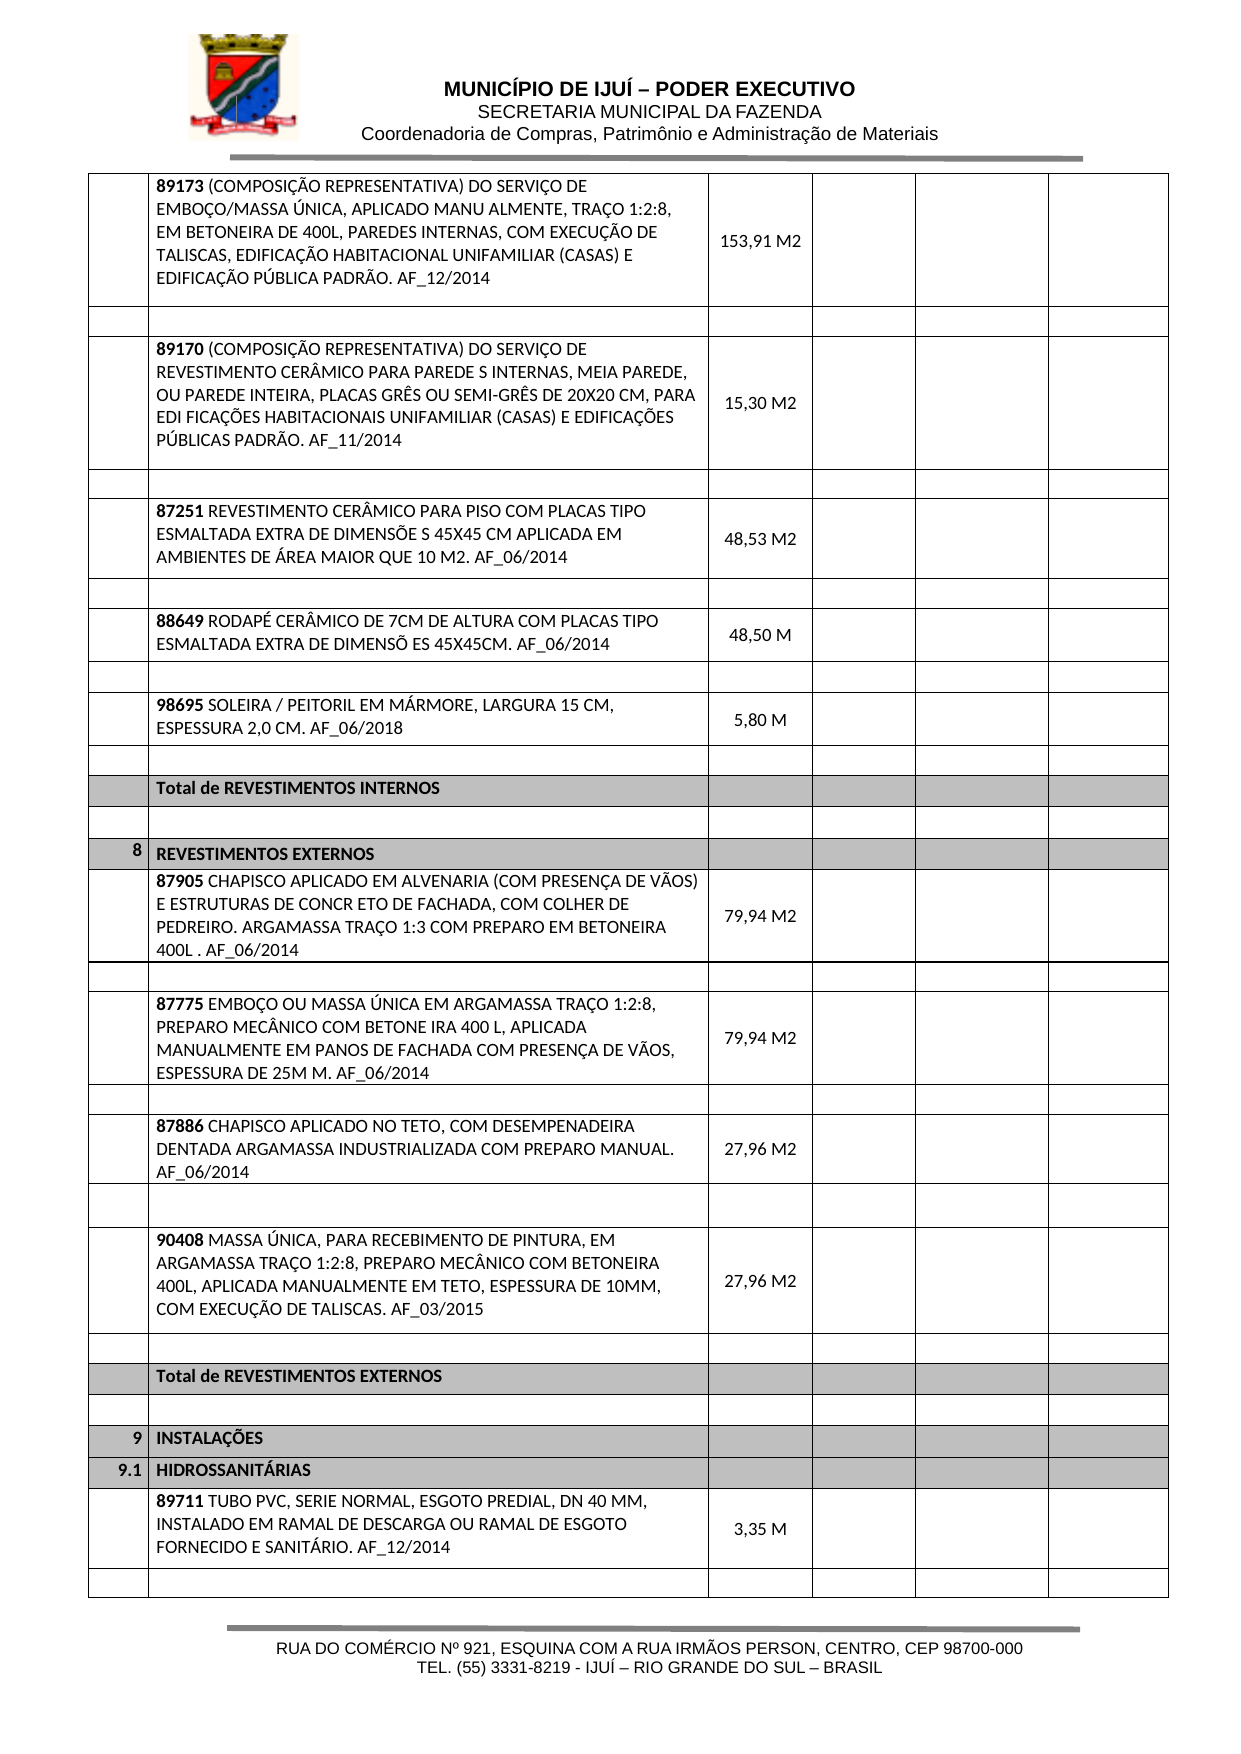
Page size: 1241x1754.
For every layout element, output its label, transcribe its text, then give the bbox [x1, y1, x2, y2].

table_cell [813, 579, 915, 608]
table_cell [709, 1085, 812, 1113]
table_cell 3,35 M [709, 1489, 812, 1568]
table_cell [1049, 693, 1168, 745]
table_cell [916, 337, 1048, 469]
table_cell [1049, 1458, 1168, 1488]
table_cell [1049, 1085, 1168, 1113]
table_cell [89, 1115, 148, 1183]
table_cell [1049, 499, 1168, 578]
table_cell [89, 693, 148, 745]
table_cell [813, 1228, 915, 1333]
table_cell [916, 839, 1048, 869]
table_cell [89, 1569, 148, 1597]
table_cell [89, 1184, 148, 1227]
table_cell [916, 1489, 1048, 1568]
table_cell [89, 662, 148, 692]
table_cell 87905 CHAPISCO APLICADO EM ALVENARIA (COM PRESENÇA DE VÃOS) E ESTRUTURAS DE CONCR ETO DE FACHADA, COM COLHER DE PEDREIRO. ARGAMASSA TRAÇO 1:3 COM PREPARO EM BETONEIRA 400L . AF_06/2014 [149, 870, 708, 961]
table_cell [916, 662, 1048, 692]
table_cell [89, 174, 148, 306]
table_cell [149, 746, 708, 775]
table_cell [1049, 992, 1168, 1084]
table_cell [709, 1569, 812, 1597]
table_cell [813, 1569, 915, 1597]
table_cell [813, 1458, 915, 1488]
table_cell [916, 807, 1048, 837]
table_cell [89, 1395, 148, 1425]
table_cell [709, 807, 812, 837]
table_cell [916, 992, 1048, 1084]
table_cell [916, 1115, 1048, 1183]
table_cell [1049, 807, 1168, 837]
table_cell [149, 662, 708, 692]
table_cell [709, 1364, 812, 1394]
table_cell [89, 609, 148, 661]
table_cell [709, 746, 812, 775]
table_cell [813, 307, 915, 336]
table_cell 27,96 M2 [709, 1115, 812, 1183]
table_cell [813, 499, 915, 578]
table_cell 15,30 M2 [709, 337, 812, 469]
table_cell [916, 1426, 1048, 1457]
table_cell [149, 1184, 708, 1227]
table_cell [89, 307, 148, 336]
table_cell 89711 TUBO PVC, SERIE NORMAL, ESGOTO PREDIAL, DN 40 MM, INSTALADO EM RAMAL DE DESCARGA OU RAMAL DE ESGOTO FORNECIDO E SANITÁRIO. AF_12/2014 [149, 1489, 708, 1568]
table_cell [1049, 662, 1168, 692]
table_cell [813, 1115, 915, 1183]
table_cell [813, 337, 915, 469]
table_cell [149, 963, 708, 991]
table_cell [813, 807, 915, 837]
table_cell [813, 839, 915, 869]
table_cell [1049, 1489, 1168, 1568]
table_cell 79,94 M2 [709, 870, 812, 961]
table_cell [813, 174, 915, 306]
table_cell [149, 807, 708, 837]
table_cell [89, 746, 148, 775]
table_cell [813, 870, 915, 961]
table_cell [89, 1334, 148, 1363]
table_cell 48,50 M [709, 609, 812, 661]
table_cell [1049, 1569, 1168, 1597]
table_cell [89, 1085, 148, 1113]
table_cell [916, 174, 1048, 306]
table_cell [1049, 1184, 1168, 1227]
table_cell [916, 870, 1048, 961]
table_cell [149, 307, 708, 336]
table_cell [916, 1458, 1048, 1488]
table_cell [709, 579, 812, 608]
table_cell [1049, 839, 1168, 869]
table_cell 98695 SOLEIRA / PEITORIL EM MÁRMORE, LARGURA 15 CM, ESPESSURA 2,0 CM. AF_06/2018 [149, 693, 708, 745]
table_cell [1049, 609, 1168, 661]
table_cell [813, 693, 915, 745]
table_cell [813, 963, 915, 991]
picture [187, 34, 300, 143]
table_cell [89, 1228, 148, 1333]
table_cell 9 [89, 1426, 148, 1457]
table_cell [709, 839, 812, 869]
table_cell [149, 1085, 708, 1113]
table_cell [916, 776, 1048, 806]
table_cell [89, 579, 148, 608]
table_cell [149, 1395, 708, 1425]
table_cell 87251 REVESTIMENTO CERÂMICO PARA PISO COM PLACAS TIPO ESMALTADA EXTRA DE DIMENSÕE S 45X45 CM APLICADA EM AMBIENTES DE ÁREA MAIOR QUE 10 M2. AF_06/2014 [149, 499, 708, 578]
table_cell [916, 1395, 1048, 1425]
table_cell [1049, 1228, 1168, 1333]
table_cell [1049, 174, 1168, 306]
table_cell 48,53 M2 [709, 499, 812, 578]
table_cell [709, 470, 812, 498]
table_cell 88649 RODAPÉ CERÂMICO DE 7CM DE ALTURA COM PLACAS TIPO ESMALTADA EXTRA DE DIMENSÕ ES 45X45CM. AF_06/2014 [149, 609, 708, 661]
table_cell [1049, 579, 1168, 608]
table_cell [916, 963, 1048, 991]
table_cell 90408 MASSA ÚNICA, PARA RECEBIMENTO DE PINTURA, EM ARGAMASSA TRAÇO 1:2:8, PREPARO MECÂNICO COM BETONEIRA 400L, APLICADA MANUALMENTE EM TETO, ESPESSURA DE 10MM, COM EXECUÇÃO DE TALISCAS. AF_03/2015 [149, 1228, 708, 1333]
table_cell [89, 499, 148, 578]
table_cell [149, 1569, 708, 1597]
table_cell [149, 579, 708, 608]
table_cell [916, 470, 1048, 498]
table_cell [709, 963, 812, 991]
table_cell [916, 307, 1048, 336]
table_cell [1049, 1426, 1168, 1457]
table_cell [813, 1334, 915, 1363]
table_cell [813, 1364, 915, 1394]
table_cell [1049, 337, 1168, 469]
table_cell [916, 1184, 1048, 1227]
table_cell [1049, 746, 1168, 775]
table_cell [916, 579, 1048, 608]
table_cell [813, 1085, 915, 1113]
table_cell [149, 470, 708, 498]
table_cell [813, 470, 915, 498]
table_cell Total de REVESTIMENTOS INTERNOS [149, 776, 708, 806]
table_cell [916, 1334, 1048, 1363]
table_cell [813, 992, 915, 1084]
table_cell 87775 EMBOÇO OU MASSA ÚNICA EM ARGAMASSA TRAÇO 1:2:8, PREPARO MECÂNICO COM BETONE IRA 400 L, APLICADA MANUALMENTE EM PANOS DE FACHADA COM PRESENÇA DE VÃOS, ESPESSURA DE 25M M. AF_06/2014 [149, 992, 708, 1084]
table_cell [916, 1085, 1048, 1113]
table_cell [916, 1228, 1048, 1333]
table_cell [1049, 776, 1168, 806]
table_cell [1049, 963, 1168, 991]
table_cell [1049, 470, 1168, 498]
table_cell REVESTIMENTOS EXTERNOS [149, 839, 708, 869]
table_cell Total de REVESTIMENTOS EXTERNOS [149, 1364, 708, 1394]
table_cell [89, 870, 148, 961]
table_cell [1049, 1115, 1168, 1183]
table_cell 79,94 M2 [709, 992, 812, 1084]
table_cell 27,96 M2 [709, 1228, 812, 1333]
table_cell [1049, 870, 1168, 961]
table_cell [1049, 1334, 1168, 1363]
table_cell [89, 1364, 148, 1394]
table_cell [149, 1334, 708, 1363]
table_cell [916, 499, 1048, 578]
table_cell [813, 1489, 915, 1568]
table_cell 87886 CHAPISCO APLICADO NO TETO, COM DESEMPENADEIRA DENTADA ARGAMASSA INDUSTRIALIZADA COM PREPARO MANUAL. AF_06/2014 [149, 1115, 708, 1183]
table_cell [916, 693, 1048, 745]
table_cell [916, 609, 1048, 661]
table_cell [1049, 307, 1168, 336]
table_cell [89, 963, 148, 991]
table_cell [916, 1364, 1048, 1394]
table_cell [813, 776, 915, 806]
table_cell [813, 1426, 915, 1457]
table_cell [89, 1489, 148, 1568]
table_cell 5,80 M [709, 693, 812, 745]
table_cell 9.1 [89, 1458, 148, 1488]
table_cell [89, 776, 148, 806]
table_cell [89, 337, 148, 469]
table_cell [813, 1184, 915, 1227]
table_cell [709, 1426, 812, 1457]
table_cell [709, 662, 812, 692]
table_cell [89, 470, 148, 498]
table_cell INSTALAÇÕES [149, 1426, 708, 1457]
table_cell 89170 (COMPOSIÇÃO REPRESENTATIVA) DO SERVIÇO DE REVESTIMENTO CERÂMICO PARA PAREDE S INTERNAS, MEIA PAREDE, OU PAREDE INTEIRA, PLACAS GRÊS OU SEMI-GRÊS DE 20X20 CM, PARA EDI FICAÇÕES HABITACIONAIS UNIFAMILIAR (CASAS) E EDIFICAÇÕES PÚBLICAS PADRÃO. AF_11/2014 [149, 337, 708, 469]
table_cell [709, 1395, 812, 1425]
table_cell [813, 1395, 915, 1425]
table_cell [709, 1458, 812, 1488]
table_cell [709, 1334, 812, 1363]
table_cell [89, 992, 148, 1084]
table_cell [813, 662, 915, 692]
table_cell 8 [89, 839, 148, 869]
table_cell [709, 776, 812, 806]
table_cell [89, 807, 148, 837]
table_cell [813, 609, 915, 661]
table_cell [1049, 1364, 1168, 1394]
table_cell 153,91 M2 [709, 174, 812, 306]
table_cell [1049, 1395, 1168, 1425]
table_cell [813, 746, 915, 775]
table_cell [709, 1184, 812, 1227]
table_cell [916, 1569, 1048, 1597]
table_cell 89173 (COMPOSIÇÃO REPRESENTATIVA) DO SERVIÇO DE EMBOÇO/MASSA ÚNICA, APLICADO MANU ALMENTE, TRAÇO 1:2:8, EM BETONEIRA DE 400L, PAREDES INTERNAS, COM EXECUÇÃO DE TALISCAS, EDIFICAÇÃO HABITACIONAL UNIFAMILIAR (CASAS) E EDIFICAÇÃO PÚBLICA PADRÃO. AF_12/2014 [149, 174, 708, 306]
table_cell [916, 746, 1048, 775]
table_cell HIDROSSANITÁRIAS [149, 1458, 708, 1488]
table_cell [709, 307, 812, 336]
